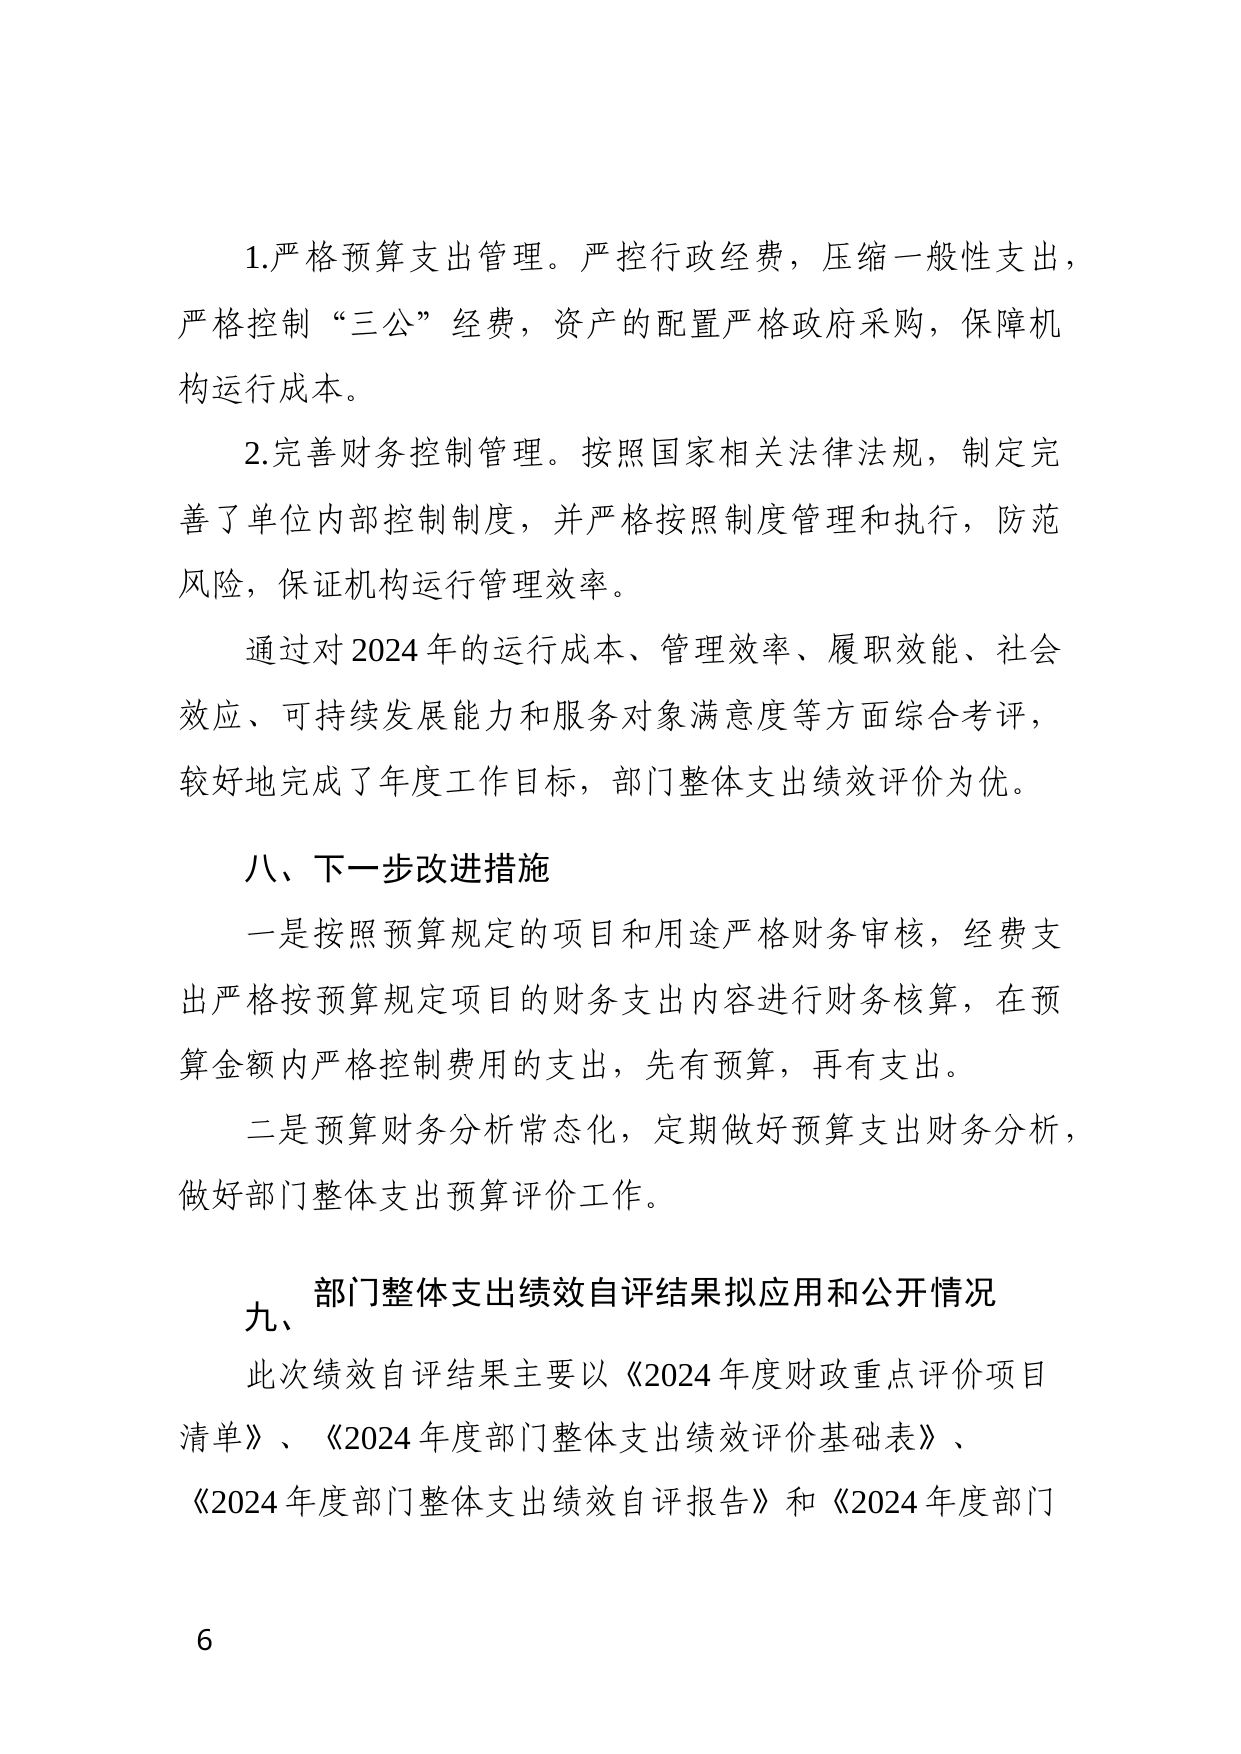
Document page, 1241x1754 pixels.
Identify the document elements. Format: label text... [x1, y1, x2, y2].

text 通过对2024年的运行成本、管理效率、履职效能、社会效应、可持续发展能力和服务对象满意度等方面综合考评，较好地完成了年度工作目标，部门整体支出绩效评价为优。 [177, 615, 1063, 812]
list 部门整体支出绩效自评结果拟应用和公开情况 [244, 1270, 1063, 1335]
list 下一步改进措施 [244, 833, 1063, 898]
text 一是按照预算规定的项目和用途严格财务审核，经费支出严格按预算规定项目的财务支出内容进行财务核算，在预算金额内严格控制费用的支出，先有预算，再有支出。 [177, 898, 1063, 1095]
text 二是预算财务分析常态化，定期做好预算支出财务分析，做好部门整体支出预算评价工作。 [177, 1095, 1063, 1226]
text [177, 1335, 1063, 1526]
text 1.严格预算支出管理。严控行政经费，压缩一般性支出，严格控制“三公”经费，资产的配置严格政府采购，保障机构运行成本。 [177, 223, 1063, 419]
text 2.完善财务控制管理。按照国家相关法律法规，制定完善了单位内部控制制度，并严格按照制度管理和执行，防范风险，保证机构运行管理效率。 [177, 419, 1063, 615]
